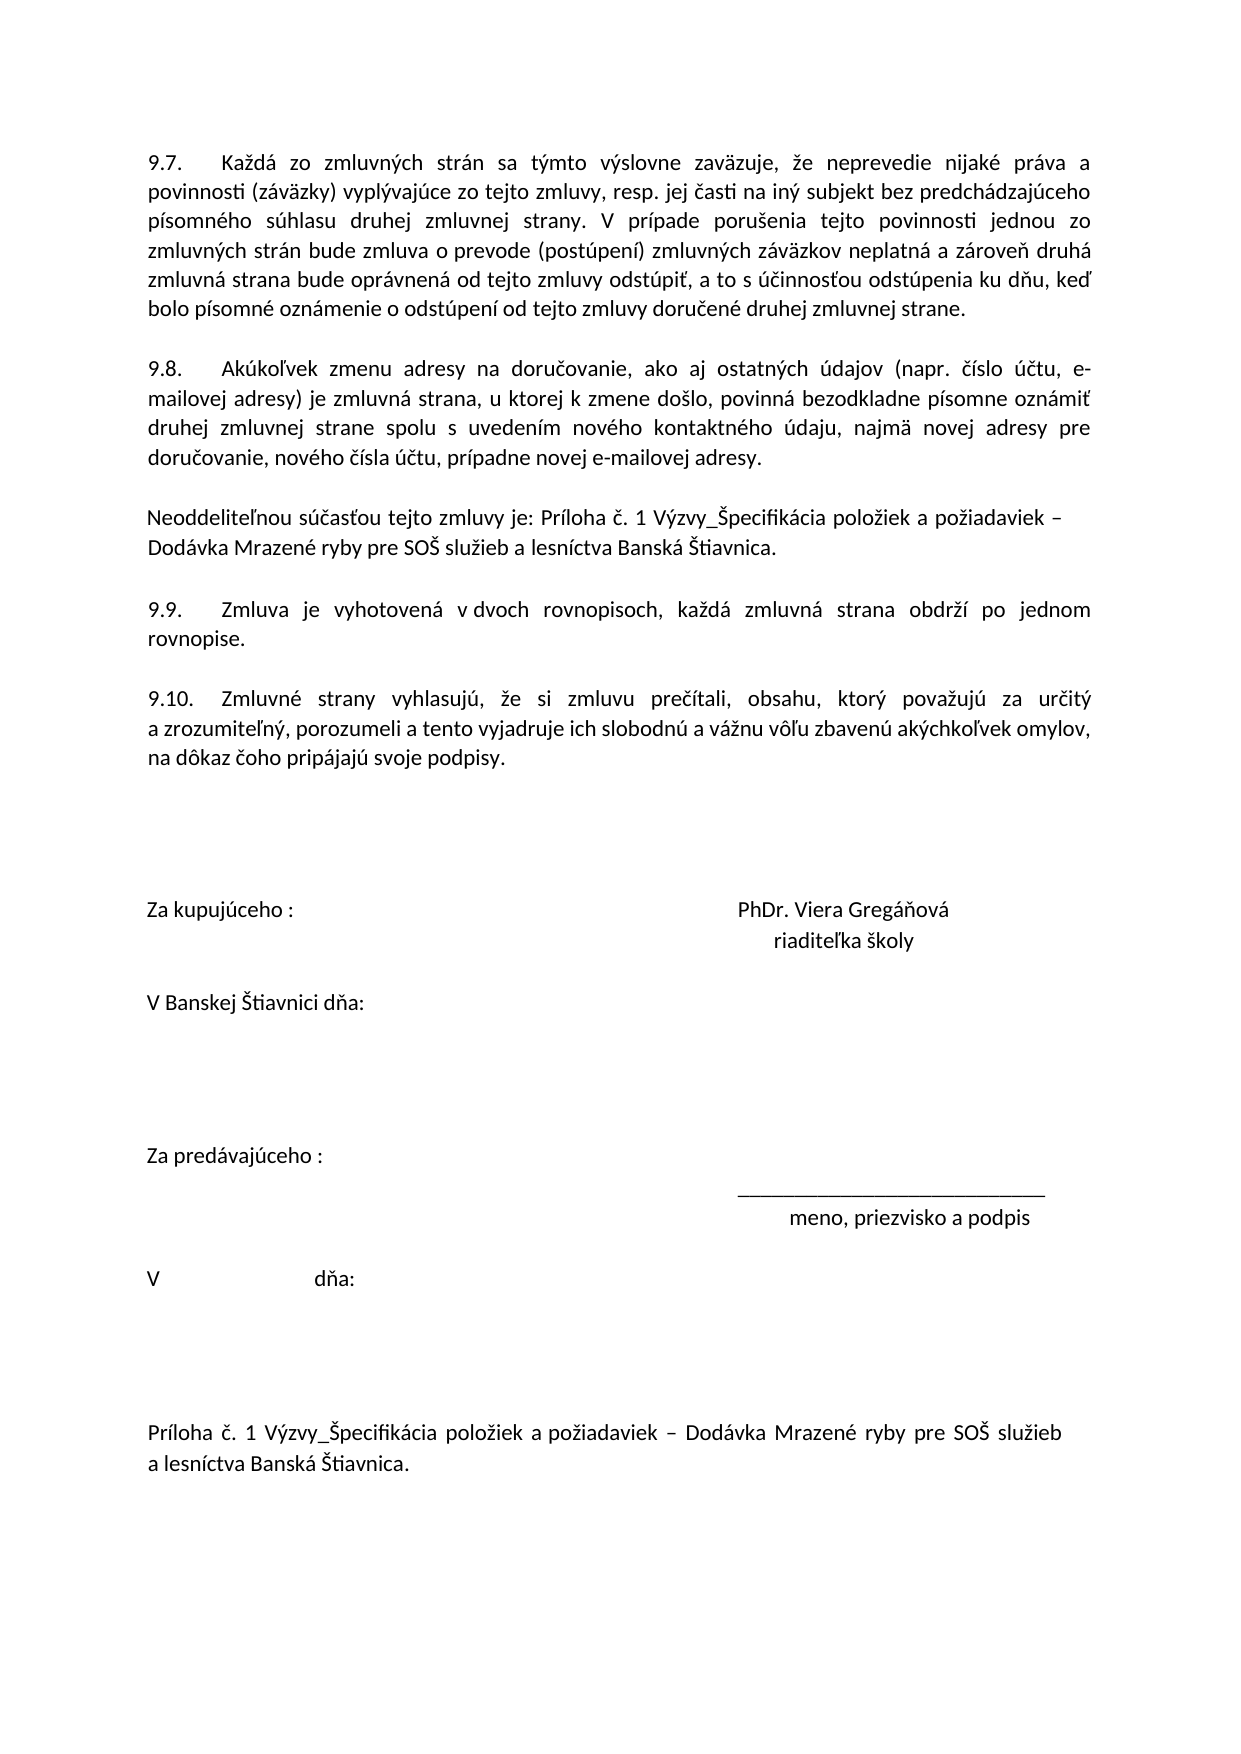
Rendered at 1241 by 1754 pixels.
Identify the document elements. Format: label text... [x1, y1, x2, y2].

list Za kupujúceho : PhDr. Viera Gregáňová [147, 896, 1063, 923]
text Príloha č. 1 Výzvy_Špecifikácia položiek a požiadaviek – Dodávka Mrazené ryby pre SOŠ služieb a lesníctva Banská Štiavnica. [148, 1418, 1063, 1477]
list ___________________________ [664, 1172, 1063, 1200]
list Za predávajúceho : [147, 1141, 1063, 1169]
list Každá zo zmluvných strán sa týmto výslovne zaväzuje, že neprevedie nijaké práva a povinnosti (záväzky) vyplývajúce zo tejto zmluvy, resp. jej časti na iný subjekt bez predchádzajúceho písomného súhlasu druhej zmluvnej strany. V prípade porušenia tejto povinnosti jednou zo zmluvných strán bude zmluva o prevode (postúpení) zmluvných záväzkov neplatná a zároveň druhá zmluvná strana bude oprávnená od tejto zmluvy odstúpiť, a to s účinnosťou odstúpenia ku dňu, keď bolo písomné oznámenie o odstúpení od tejto zmluvy doručené druhej zmluvnej strane. [148, 148, 1093, 322]
list Zmluvné strany vyhlasujú, že si zmluvu prečítali, obsahu, ktorý považujú za určitý a zrozumiteľný, porozumeli a tento vyjadruje ich slobodnú a vážnu vôľu zbavenú akýchkoľvek omylov, na dôkaz čoho pripájajú svoje podpisy. [148, 684, 1093, 771]
list V dňa: [147, 1264, 1063, 1292]
list meno, priezvisko a podpis [147, 1203, 1063, 1231]
list V Banskej Štiavnici dňa: [147, 988, 1063, 1016]
list riaditeľka školy [147, 926, 1063, 985]
list Zmluva je vyhotovená v dvoch rovnopisoch, každá zmluvná strana obdrží po jednom rovnopise. [148, 595, 1093, 652]
list Neoddeliteľnou súčasťou tejto zmluvy je: Príloha č. 1 Výzvy_Špecifikácia položiek a požiadaviek – Dodávka Mrazené ryby pre SOŠ služieb a lesníctva Banská Štiavnica. [147, 503, 1063, 562]
list Akúkoľvek zmenu adresy na doručovanie, ako aj ostatných údajov (napr. číslo účtu, e-mailovej adresy) je zmluvná strana, u ktorej k zmene došlo, povinná bezodkladne písomne oznámiť druhej zmluvnej strane spolu s uvedením nového kontaktného údaju, najmä novej adresy pre doručovanie, nového čísla účtu, prípadne novej e-mailovej adresy. [148, 354, 1093, 471]
